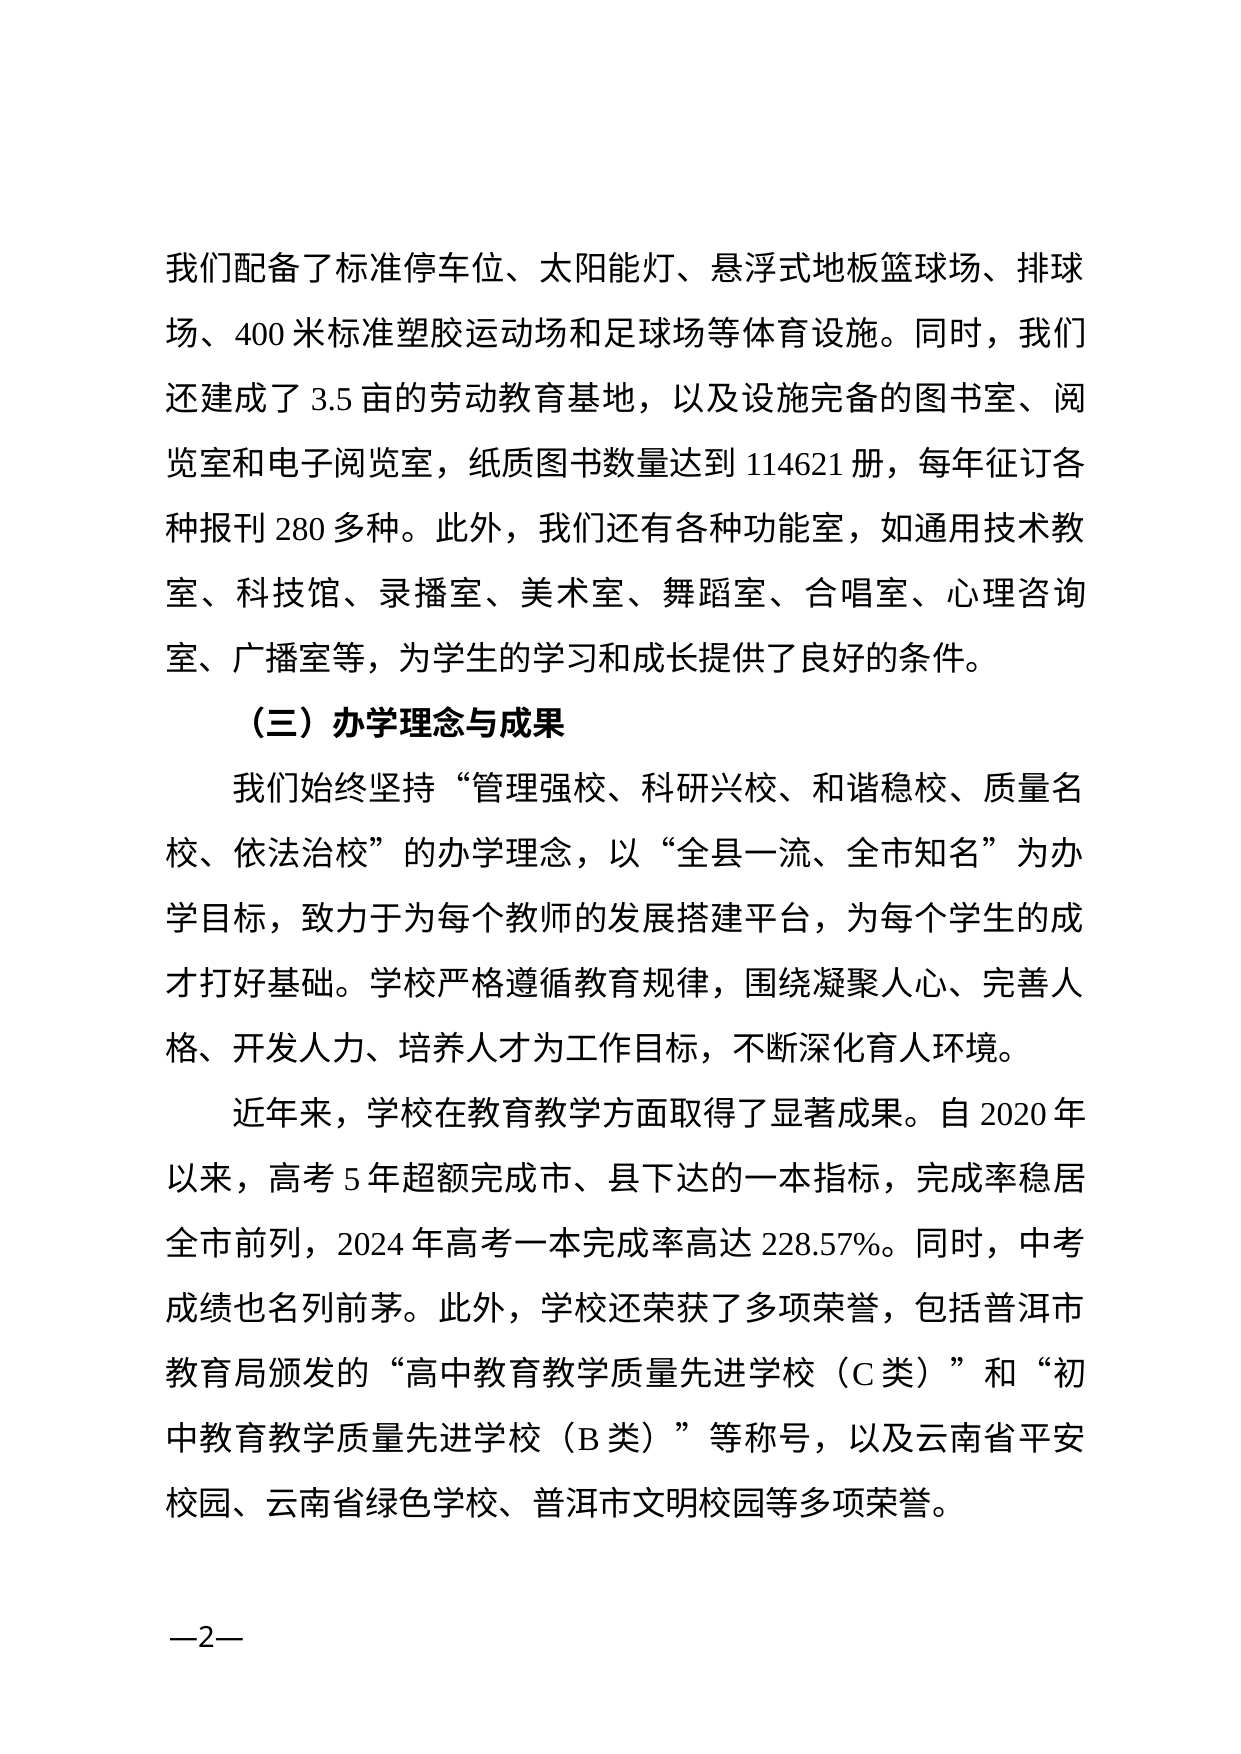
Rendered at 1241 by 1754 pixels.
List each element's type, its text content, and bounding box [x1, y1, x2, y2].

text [165, 233, 1087, 688]
text （三）办学理念与成果 [165, 688, 1087, 753]
text 近年来，学校在教育教学方面取得了显著成果。自2020年以来，高考5年超额完成市、县下达的一本指标，完成率稳居全市前列，2024年高考一本完成率高达228.57%。同时，中考成绩也名列前茅。此外，学校还荣获了多项荣誉，包括普洱市教育局颁发的“高中教育教学质量先进学校（C类）”和“初中教育教学质量先进学校（B类）”等称号，以及云南省平安校园、云南省绿色学校、普洱市文明校园等多项荣誉。 [165, 1078, 1087, 1533]
text 我们始终坚持“管理强校、科研兴校、和谐稳校、质量名校、依法治校”的办学理念，以“全县一流、全市知名”为办学目标，致力于为每个教师的发展搭建平台，为每个学生的成才打好基础。学校严格遵循教育规律，围绕凝聚人心、完善人格、开发人力、培养人才为工作目标，不断深化育人环境。 [165, 753, 1087, 1078]
